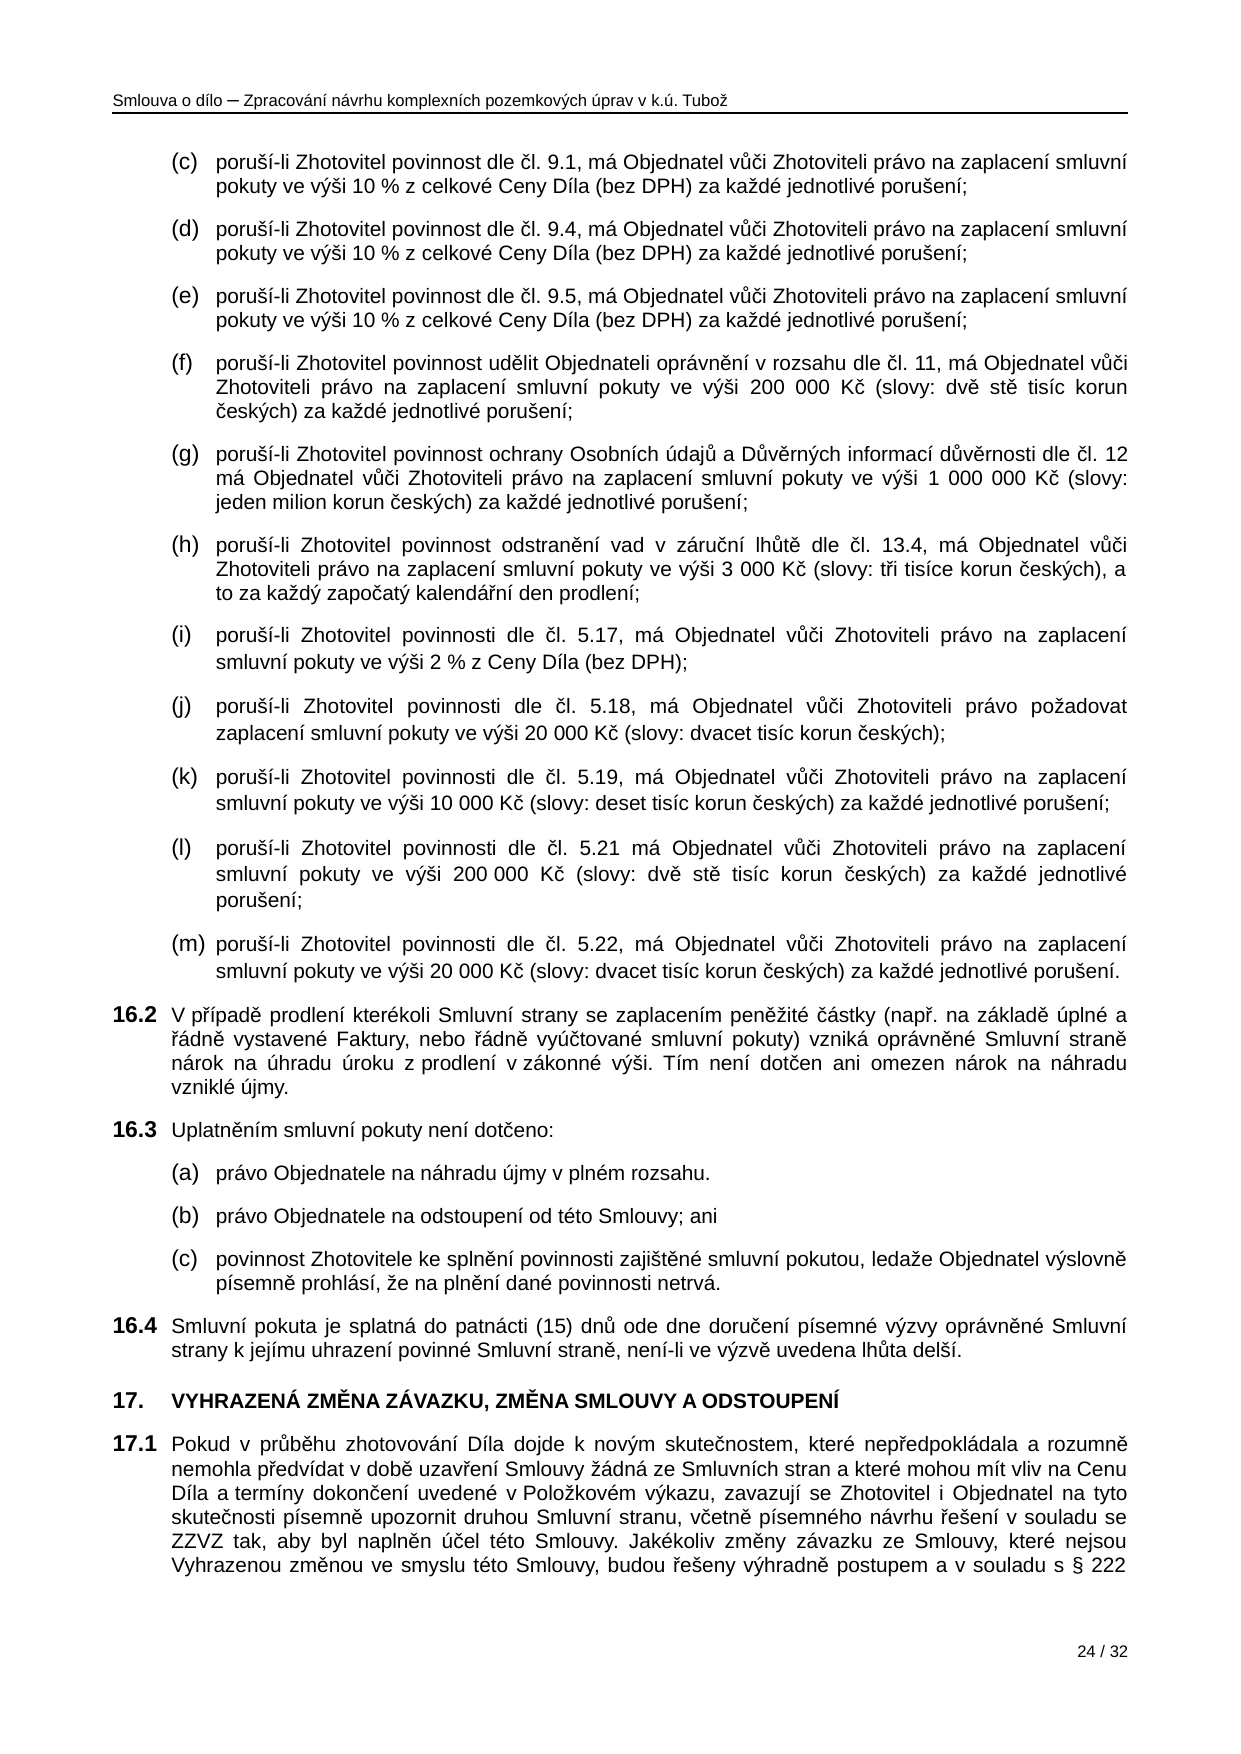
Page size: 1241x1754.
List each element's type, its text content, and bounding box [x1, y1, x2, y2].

text poruší-li Zhotovitel povinnosti dle čl. 5.18, má Objednatel vůči Zhotoviteli právo požadovat zaplacení smluvní pokuty ve výši 20 000 Kč (slovy: dvacet tisíc korun českých); [171, 692, 1128, 744]
text V případě prodlení kterékoli Smluvní strany se zaplacením peněžité částky (např. na základě úplné a řádně vystavené Faktury, nebo řádně vyúčtované smluvní pokuty) vzniká oprávněné Smluvní straně nárok na úhradu úroku z prodlení v zákonné výši. Tím není dotčen ani omezen nárok na náhradu vzniklé újmy. [112, 1001, 1128, 1099]
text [112, 1430, 1128, 1576]
text poruší-li Zhotovitel povinnosti dle čl. 5.21 má Objednatel vůči Zhotoviteli právo na zaplacení smluvní pokuty ve výši 200 000 Kč (slovy: dvě stě tisíc korun českých) za každé jednotlivé porušení; [171, 834, 1128, 912]
text poruší-li Zhotovitel povinnosti dle čl. 5.17, má Objednatel vůči Zhotoviteli právo na zaplacení smluvní pokuty ve výši 2 % z Ceny Díla (bez DPH); [171, 621, 1128, 674]
list povinnost Zhotovitele ke splnění povinnosti zajištěné smluvní pokutou, ledaže Objednatel výslovně písemně prohlásí, že na plnění dané povinnosti netrvá. [171, 1245, 1128, 1295]
text poruší-li Zhotovitel povinnosti dle čl. 5.19, má Objednatel vůči Zhotoviteli právo na zaplacení smluvní pokuty ve výši 10 000 Kč (slovy: deset tisíc korun českých) za každé jednotlivé porušení; [171, 763, 1128, 815]
text Uplatněním smluvní pokuty není dotčeno: [112, 1116, 1128, 1142]
list právo Objednatele na odstoupení od této Smlouvy; ani [171, 1202, 1128, 1228]
list právo Objednatele na náhradu újmy v plném rozsahu. [171, 1159, 1128, 1185]
list poruší-li Zhotovitel povinnost dle čl. 9.5, má Objednatel vůči Zhotoviteli právo na zaplacení smluvní pokuty ve výši 10 % z celkové Ceny Díla (bez DPH) za každé jednotlivé porušení; [171, 282, 1128, 332]
text poruší-li Zhotovitel povinnost udělit Objednateli oprávnění v rozsahu dle čl. 11, má Objednatel vůči Zhotoviteli právo na zaplacení smluvní pokuty ve výši 200 000 Kč (slovy: dvě stě tisíc korun českých) za každé jednotlivé porušení; [171, 349, 1128, 423]
list poruší-li Zhotovitel povinnost dle čl. 9.1, má Objednatel vůči Zhotoviteli právo na zaplacení smluvní pokuty ve výši 10 % z celkové Ceny Díla (bez DPH) za každé jednotlivé porušení; [171, 148, 1128, 198]
text Smluvní pokuta je splatná do patnácti (15) dnů ode dne doručení písemné výzvy oprávněné Smluvní strany k jejímu uhrazení povinné Smluvní straně, není-li ve výzvě uvedena lhůta delší. [112, 1312, 1128, 1362]
text poruší-li Zhotovitel povinnost ochrany Osobních údajů a Důvěrných informací důvěrnosti dle čl. 12 má Objednatel vůči Zhotoviteli právo na zaplacení smluvní pokuty ve výši 1 000 000 Kč (slovy: jeden milion korun českých) za každé jednotlivé porušení; [171, 439, 1128, 514]
text poruší-li Zhotovitel povinnosti dle čl. 5.22, má Objednatel vůči Zhotoviteli právo na zaplacení smluvní pokuty ve výši 20 000 Kč (slovy: dvacet tisíc korun českých) za každé jednotlivé porušení. [171, 930, 1128, 982]
text Vyhrazená změna závazku, změna smlouvy a odstoupení [112, 1387, 1128, 1413]
list poruší-li Zhotovitel povinnost dle čl. 9.4, má Objednatel vůči Zhotoviteli právo na zaplacení smluvní pokuty ve výši 10 % z celkové Ceny Díla (bez DPH) za každé jednotlivé porušení; [171, 215, 1128, 265]
text poruší-li Zhotovitel povinnost odstranění vad v záruční lhůtě dle čl. 13.4, má Objednatel vůči Zhotoviteli právo na zaplacení smluvní pokuty ve výši 3 000 Kč (slovy: tři tisíce korun českých), a to za každý započatý kalendářní den prodlení; [171, 531, 1128, 605]
